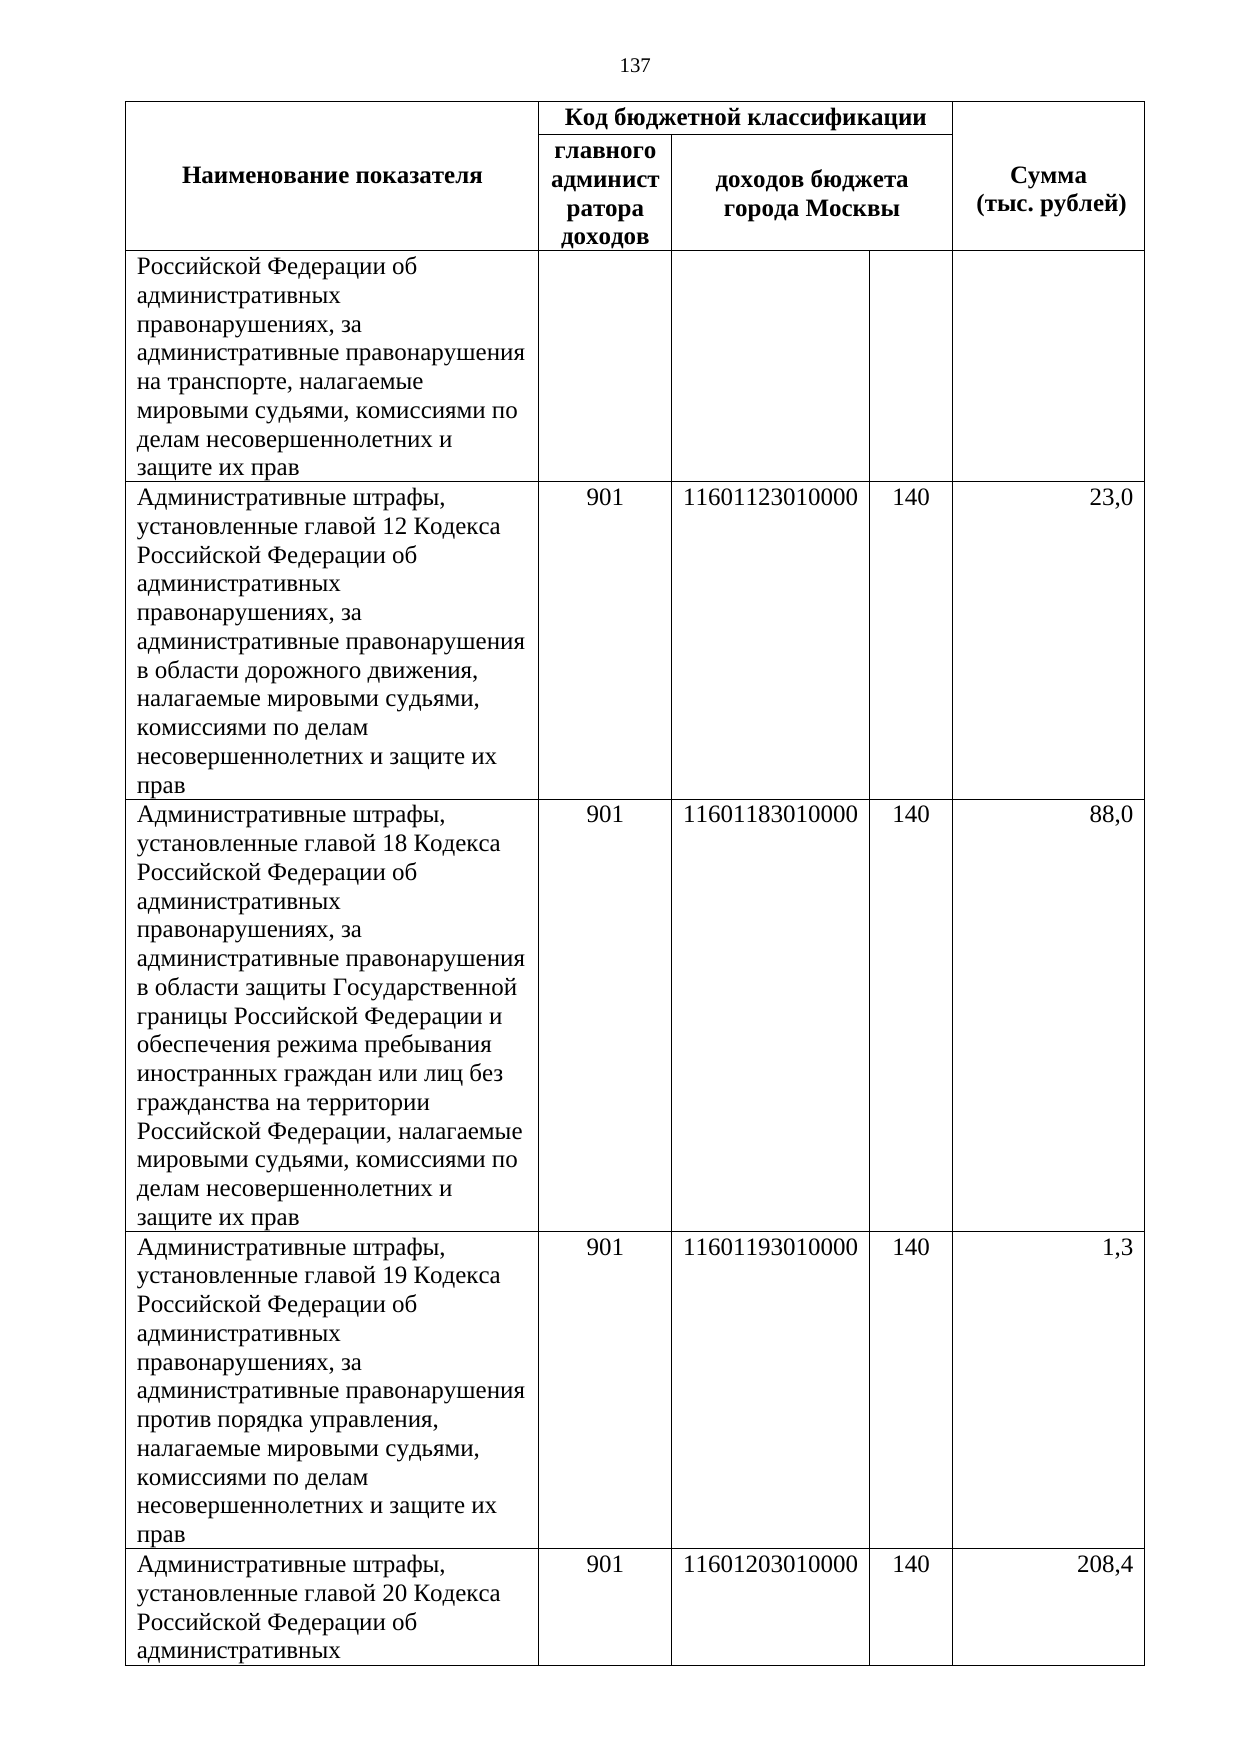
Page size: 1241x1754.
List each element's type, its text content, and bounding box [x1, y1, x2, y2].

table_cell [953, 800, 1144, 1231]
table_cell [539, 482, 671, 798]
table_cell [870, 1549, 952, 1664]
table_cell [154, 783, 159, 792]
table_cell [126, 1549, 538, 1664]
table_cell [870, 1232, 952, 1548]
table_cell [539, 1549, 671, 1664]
table_cell доходов бюджета города Москвы [672, 135, 952, 250]
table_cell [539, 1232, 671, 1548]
table_cell главного администратора доходов [539, 135, 671, 250]
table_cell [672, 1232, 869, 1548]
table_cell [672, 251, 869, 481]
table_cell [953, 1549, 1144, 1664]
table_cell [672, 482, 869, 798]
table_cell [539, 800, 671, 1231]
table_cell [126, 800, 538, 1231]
table_header Код бюджетной классификации [539, 102, 952, 134]
table_header Сумма (тыс. рублей) [953, 102, 1144, 250]
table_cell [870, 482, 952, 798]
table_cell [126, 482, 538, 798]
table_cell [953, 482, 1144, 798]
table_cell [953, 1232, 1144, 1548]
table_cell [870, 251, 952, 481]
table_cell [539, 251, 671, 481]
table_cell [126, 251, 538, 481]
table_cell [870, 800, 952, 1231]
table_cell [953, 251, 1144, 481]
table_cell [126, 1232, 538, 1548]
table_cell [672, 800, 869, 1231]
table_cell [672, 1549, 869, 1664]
table_header Наименование показателя [126, 102, 538, 250]
